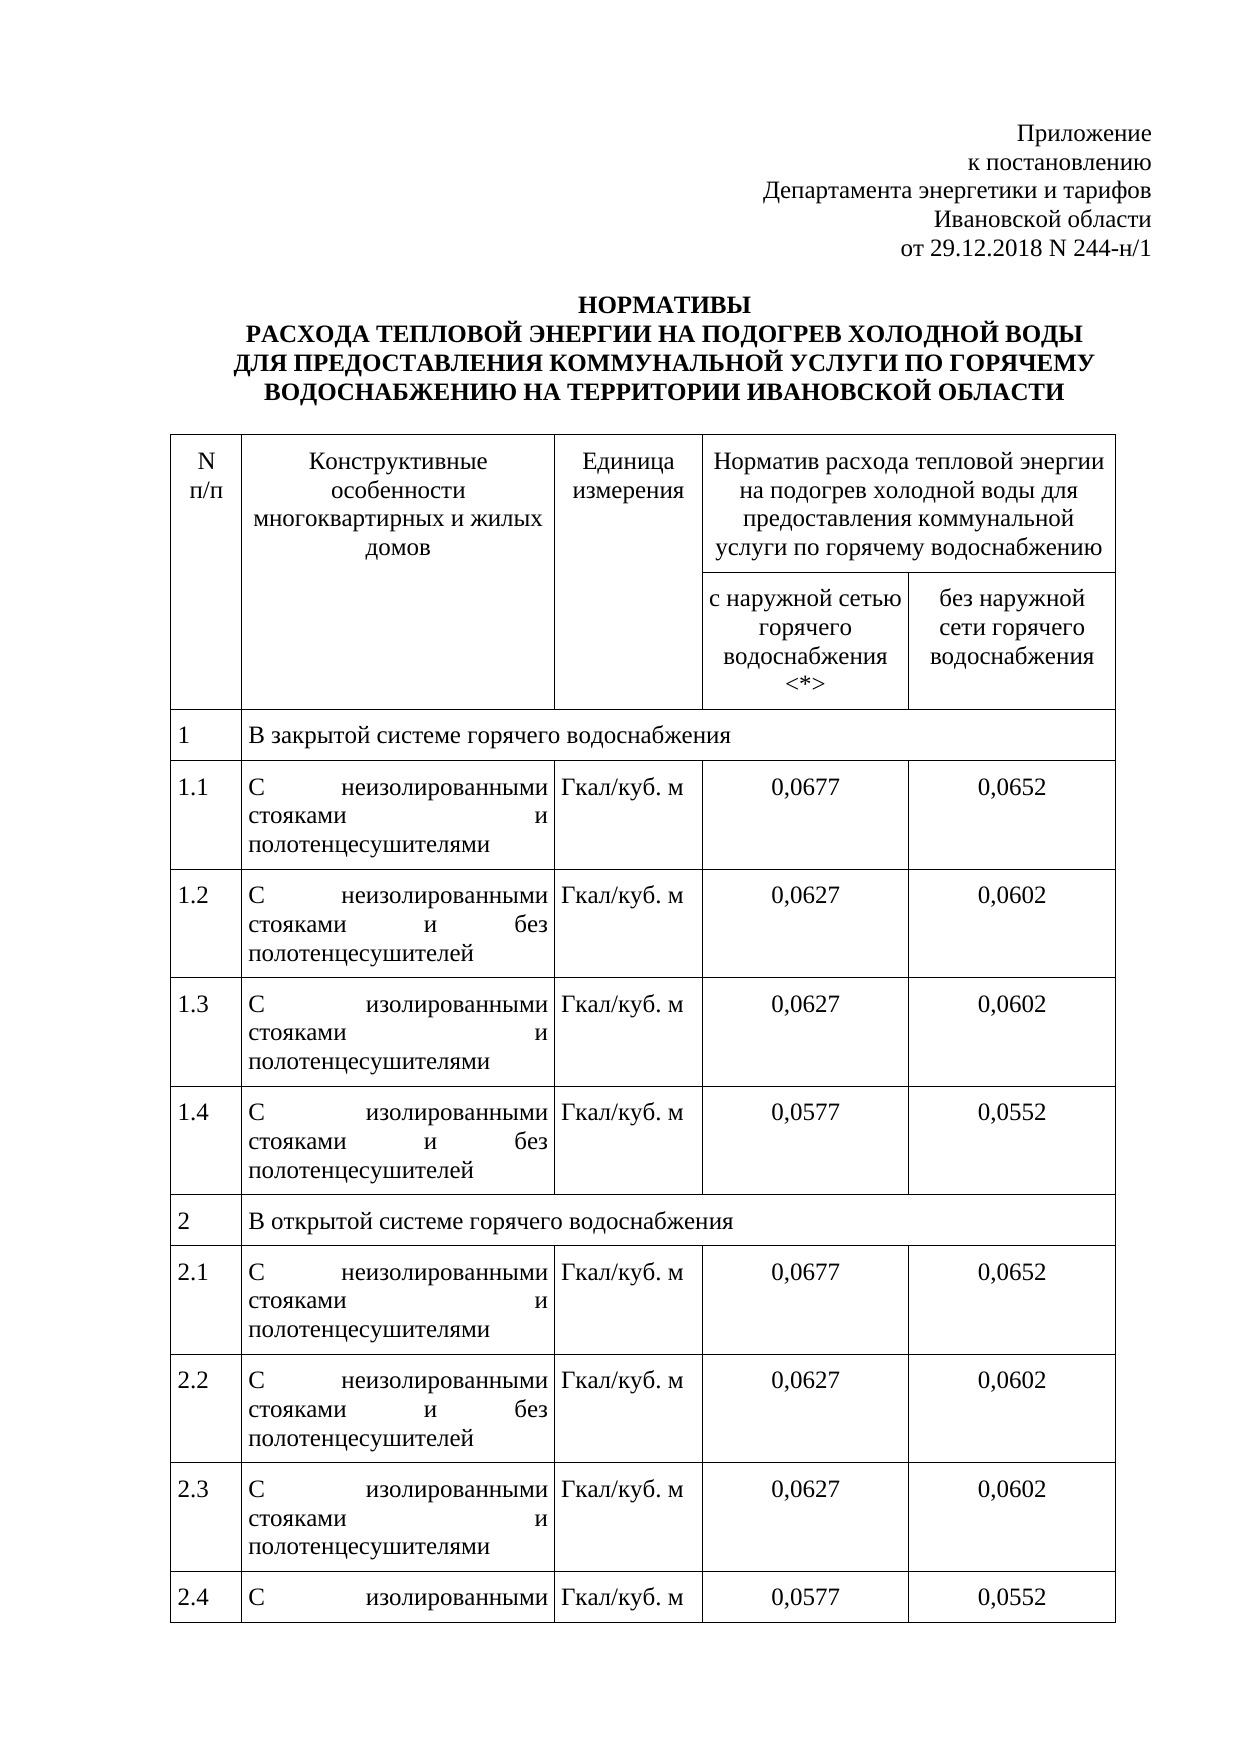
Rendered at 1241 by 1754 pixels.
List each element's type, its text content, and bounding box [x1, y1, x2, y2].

title РАСХОДА ТЕПЛОВОЙ ЭНЕРГИИ НА ПОДОГРЕВ ХОЛОДНОЙ ВОДЫ [177, 319, 1152, 348]
table_cell 0,0627 [703, 1463, 908, 1571]
table_cell В открытой системе горячего водоснабжения [242, 1195, 1115, 1245]
table_cell 0,0602 [909, 1355, 1115, 1462]
table_cell с наружной сетью горячего водоснабжения <*> [703, 573, 908, 709]
table_cell 2.4 [171, 1572, 241, 1622]
table_header Единица измерения [555, 435, 702, 709]
table_cell 0,0627 [703, 978, 908, 1086]
table_cell Гкал/куб. м [555, 978, 702, 1086]
text Департамента энергетики и тарифов [177, 176, 1152, 204]
table_cell 0,0677 [703, 761, 908, 868]
table_cell 0,0577 [703, 1572, 908, 1622]
table_cell Гкал/куб. м [555, 1087, 702, 1194]
table_cell С неизолированными стояками и без полотенцесушителей [242, 870, 554, 977]
table_cell Гкал/куб. м [555, 870, 702, 977]
table_cell 0,0652 [909, 1246, 1115, 1354]
table_cell 0,0602 [909, 1463, 1115, 1571]
table_cell Гкал/куб. м [555, 1463, 702, 1571]
title НОРМАТИВЫ [177, 291, 1152, 319]
table_cell 0,0602 [909, 870, 1115, 977]
table_cell В закрытой системе горячего водоснабжения [242, 710, 1115, 760]
table_cell 0,0552 [909, 1572, 1115, 1622]
table_cell С изолированными стояками и полотенцесушителями [242, 1463, 554, 1571]
table_cell 2.2 [171, 1355, 241, 1462]
table_cell 0,0552 [909, 1087, 1115, 1194]
table_cell Гкал/куб. м [555, 1572, 702, 1622]
table_cell 1.2 [171, 870, 241, 977]
table_cell С изолированными стояками и без полотенцесушителей [242, 1087, 554, 1194]
table_cell Гкал/куб. м [555, 1246, 702, 1354]
table_cell Гкал/куб. м [555, 1355, 702, 1462]
table_cell 2 [171, 1195, 241, 1245]
table_cell 0,0627 [703, 1355, 908, 1462]
table_cell 0,0677 [703, 1246, 908, 1354]
table_header Норматив расхода тепловой энергии на подогрев холодной воды для предоставления коммунальной услуги по горячему водоснабжению [703, 435, 1115, 572]
table_cell 1.4 [171, 1087, 241, 1194]
text Ивановской области [177, 204, 1152, 233]
text к постановлению [177, 147, 1152, 176]
table_cell 1.1 [171, 761, 241, 868]
table_cell С неизолированными стояками и без полотенцесушителей [242, 1355, 554, 1462]
text от 29.12.2018 N 244-н/1 [177, 233, 1152, 262]
text Приложение [177, 118, 1152, 147]
table_cell 0,0602 [909, 978, 1115, 1086]
table_cell 0,0627 [703, 870, 908, 977]
title ДЛЯ ПРЕДОСТАВЛЕНИЯ КОММУНАЛЬНОЙ УСЛУГИ ПО ГОРЯЧЕМУ [177, 348, 1152, 377]
table_cell 1 [171, 710, 241, 760]
table_cell С неизолированными стояками и полотенцесушителями [242, 761, 554, 868]
table_cell без наружной сети горячего водоснабжения [909, 573, 1115, 709]
table_header N п/п [171, 435, 241, 709]
title ВОДОСНАБЖЕНИЮ НА ТЕРРИТОРИИ ИВАНОВСКОЙ ОБЛАСТИ [177, 377, 1152, 406]
table_cell 2.3 [171, 1463, 241, 1571]
table_cell 0,0577 [703, 1087, 908, 1194]
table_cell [242, 1572, 554, 1622]
table_cell 0,0652 [909, 761, 1115, 868]
table_cell С неизолированными стояками и полотенцесушителями [242, 1246, 554, 1354]
table_cell 1.3 [171, 978, 241, 1086]
table_cell Гкал/куб. м [555, 761, 702, 868]
table_cell 2.1 [171, 1246, 241, 1354]
table_header Конструктивные особенности многоквартирных и жилых домов [242, 435, 554, 709]
table_cell С изолированными стояками и полотенцесушителями [242, 978, 554, 1086]
